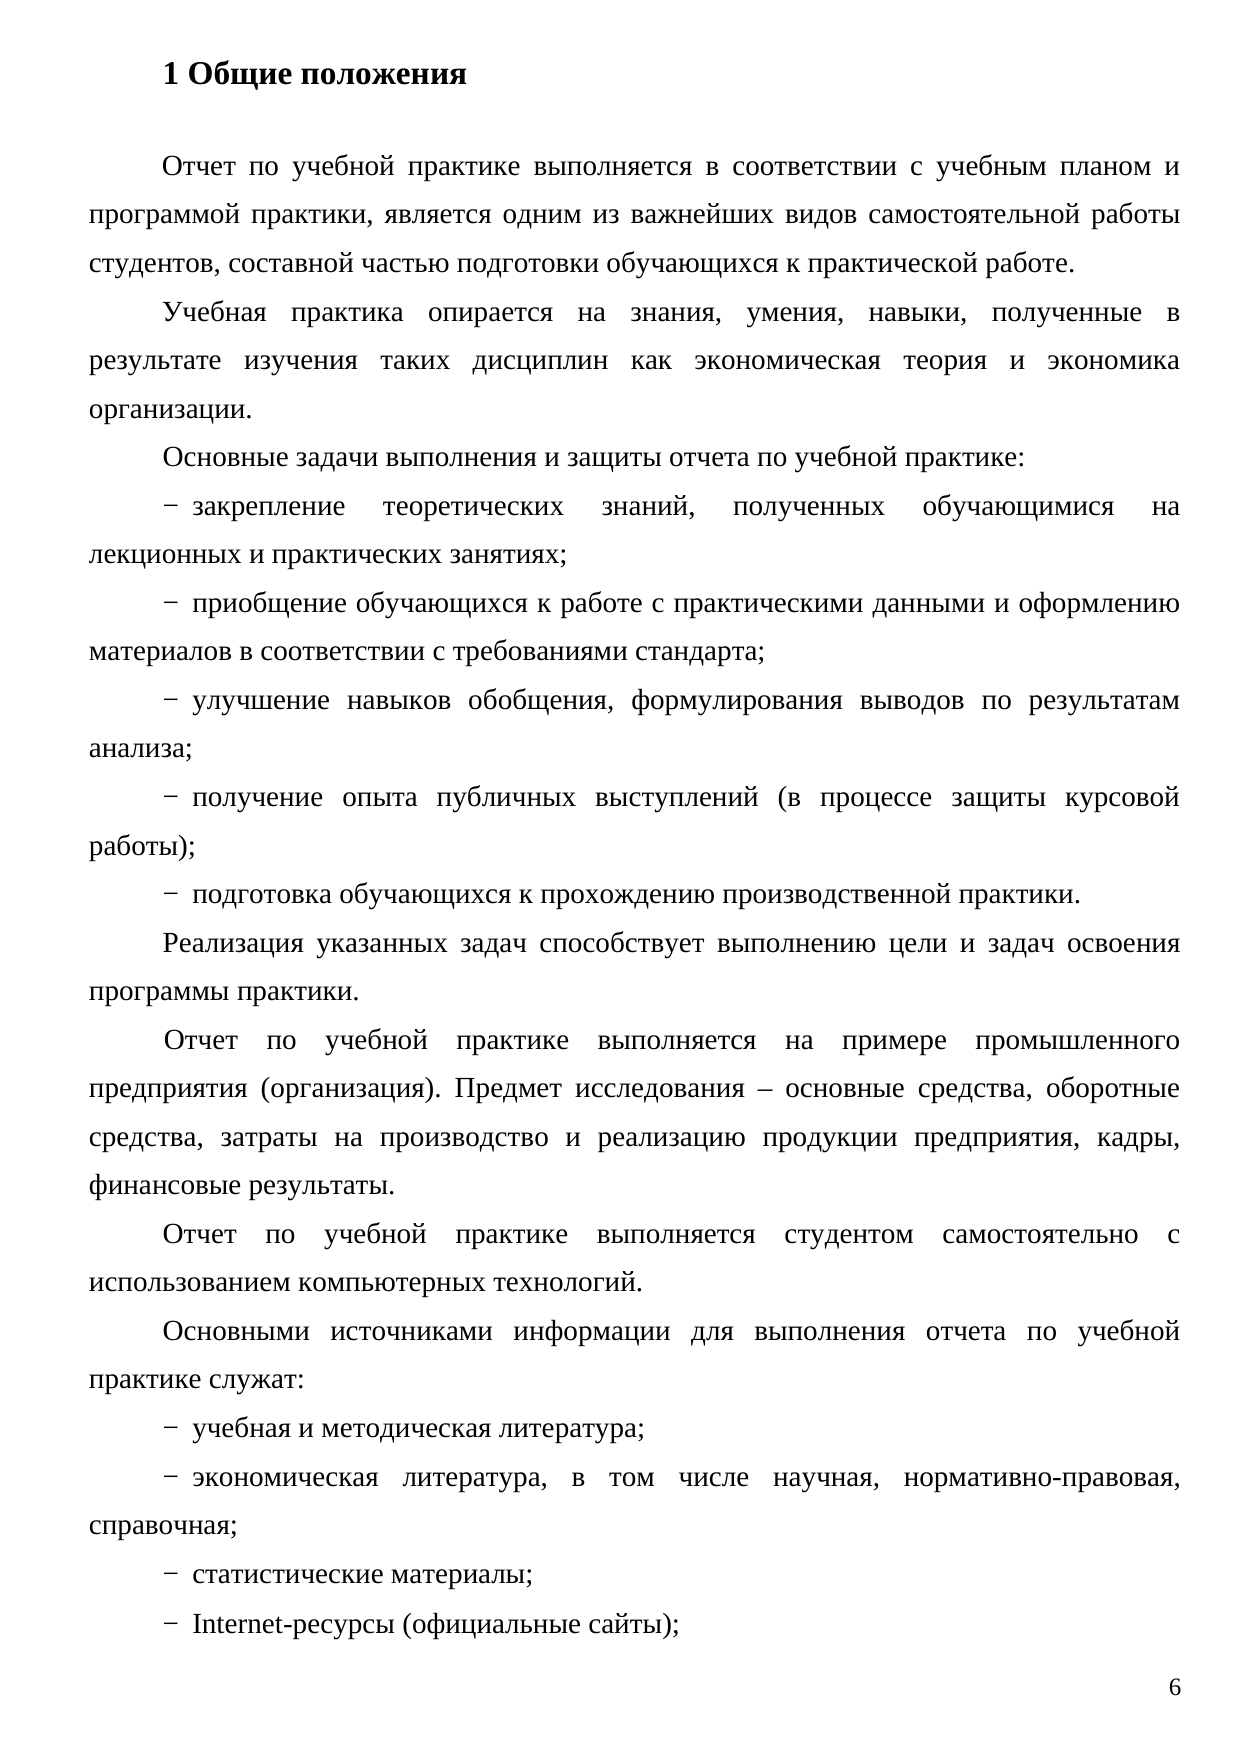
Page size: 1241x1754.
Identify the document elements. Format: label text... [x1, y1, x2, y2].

text Основными источниками информации для выполнения отчета по учебной практике служат: [89, 1313, 1181, 1395]
text Реализация указанных задач способствует выполнению цели и задач освоения программы практики. [89, 925, 1181, 1007]
list приобщение обучающихся к работе с практическими данными и оформлению материалов в соответствии с требованиями стандарта; [89, 585, 1181, 667]
list подготовка обучающихся к прохождению производственной практики. [89, 876, 1181, 910]
text Отчет по учебной практике выполняется на примере промышленного предприятия (организация). Предмет исследования – основные средства, оборотные средства, затраты на производство и реализацию продукции предприятия, кадры, финансовые результаты. [89, 1022, 1181, 1201]
text Основные задачи выполнения и защиты отчета по учебной практике: [89, 439, 1181, 473]
list закрепление теоретических знаний, полученных обучающимися на лекционных и практических занятиях; [89, 488, 1181, 570]
text 1 Общие положения [89, 53, 1181, 91]
list Internet-ресурсы (официальные сайты); [89, 1606, 1181, 1640]
list учебная и методическая литература; [89, 1410, 1181, 1444]
text Отчет по учебной практике выполняется студентом самостоятельно с использованием компьютерных технологий. [89, 1216, 1181, 1298]
text Учебная практика опирается на знания, умения, навыки, полученные в результате изучения таких дисциплин как экономическая теория и экономика организации. [89, 294, 1181, 424]
list экономическая литература, в том числе научная, нормативно-правовая, справочная; [89, 1459, 1181, 1541]
list статистические материалы; [89, 1556, 1181, 1589]
list улучшение навыков обобщения, формулирования выводов по результатам анализа; [89, 682, 1181, 764]
text Отчет по учебной практике выполняется в соответствии с учебным планом и программой практики, является одним из важнейших видов самостоятельной работы студентов, составной частью подготовки обучающихся к практической работе. [89, 148, 1181, 279]
list получение опыта публичных выступлений (в процессе защиты курсовой работы); [89, 779, 1181, 861]
